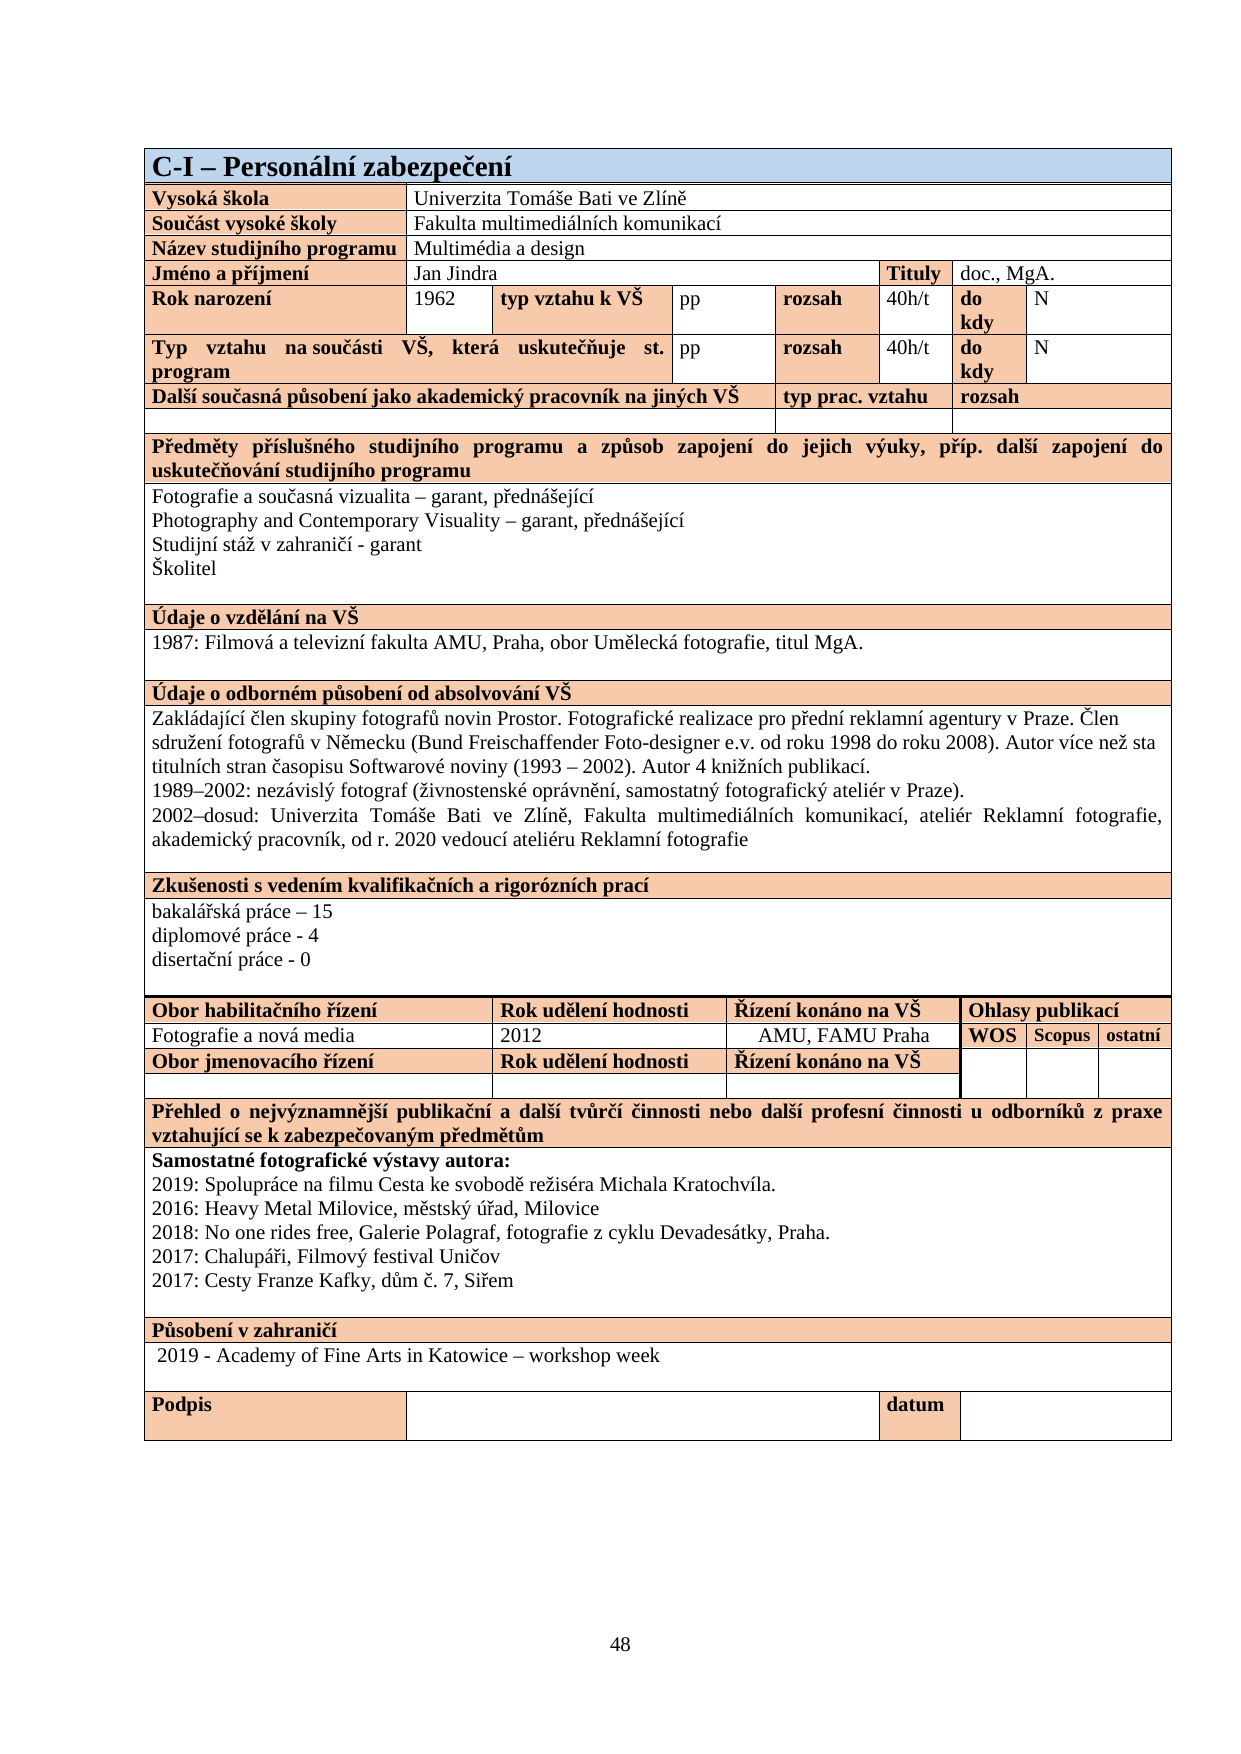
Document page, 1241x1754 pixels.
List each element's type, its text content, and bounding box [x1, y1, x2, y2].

table_cell [1099, 1049, 1171, 1098]
table_cell Rok udělení hodnosti [493, 998, 726, 1022]
table_cell [145, 409, 775, 433]
table_cell [407, 1392, 879, 1440]
table_cell Tituly [880, 261, 952, 285]
table_cell Předměty příslušného studijního programu a způsob zapojení do jejich výuky, příp. další zapojení do uskutečňování studijního programu [145, 434, 1171, 482]
table_cell [145, 1074, 492, 1098]
table_cell typ vztahu k VŠ [493, 286, 672, 334]
table_cell Další současná působení jako akademický pracovník na jiných VŠ [145, 384, 775, 408]
table_cell 2012 [493, 1024, 726, 1047]
table_cell Univerzita Tomáše Bati ve Zlíně [407, 185, 1171, 209]
table_cell 1987: Filmová a televizní fakulta AMU, Praha, obor Umělecká fotografie, titul MgA. [145, 630, 1171, 680]
table_cell [493, 1074, 726, 1098]
table_cell Zkušenosti s vedením kvalifikačních a rigorózních prací [145, 873, 1171, 898]
table_cell Multimédia a design [407, 236, 1171, 260]
table_cell Obor habilitačního řízení [145, 998, 492, 1022]
table_cell Součást vysoké školy [145, 211, 406, 234]
table_cell datum [880, 1392, 960, 1440]
table_cell Jméno a příjmení [145, 261, 406, 285]
table_cell Ohlasy publikací [962, 998, 1171, 1022]
table_cell ostatní [1099, 1024, 1171, 1047]
table_cell AMU, FAMU Praha [727, 1024, 959, 1047]
table_cell [961, 1392, 1171, 1440]
table_cell Rok narození [145, 286, 406, 334]
table_cell Údaje o vzdělání na VŠ [145, 605, 1171, 629]
table_cell Přehled o nejvýznamnější publikační a další tvůrčí činnosti nebo další profesní činnosti u odborníků z praxe vztahující se k zabezpečovaným předmětům [145, 1099, 1171, 1147]
table_cell [727, 1074, 959, 1098]
table_cell do kdy [953, 335, 1026, 383]
table_cell Scopus [1027, 1024, 1098, 1047]
table_cell Fakulta multimediálních komunikací [407, 211, 1171, 234]
table_cell [953, 409, 1171, 433]
table_cell Zakládající člen skupiny fotografů novin Prostor. Fotografické realizace pro přední reklamní agentury v Praze. Člen sdružení fotografů v Německu (Bund Freischaffender Foto-designer e.v. od roku 1998 do roku 2008). Autor více než sta titulních stran časopisu Softwarové noviny (1993 – 2002). Autor 4 knižních publikací. 1989–2002: nezávislý fotograf (živnostenské oprávnění, samostatný fotografický ateliér v Praze). 2002–dosud: Univerzita Tomáše Bati ve Zlíně, Fakulta multimediálních komunikací, ateliér Reklamní fotografie, akademický pracovník, od r. 2020 vedoucí ateliéru Reklamní fotografie [145, 706, 1171, 872]
table_cell Fotografie a současná vizualita – garant, přednášející Photography and Contemporary Visuality – garant, přednášející Studijní stáž v zahraničí - garant Školitel [145, 484, 1171, 604]
table_cell 40h/t [880, 335, 952, 383]
table_cell WOS [962, 1024, 1026, 1047]
table_cell [962, 1049, 1026, 1098]
table_cell rozsah [776, 335, 879, 383]
table_cell bakalářská práce – 15 diplomové práce - 4 disertační práce - 0 [145, 899, 1171, 995]
table_cell Samostatné fotografické výstavy autora: 2019: Spolupráce na filmu Cesta ke svobodě režiséra Michala Kratochvíla. 2016: Heavy Metal Milovice, městský úřad, Milovice 2018: No one rides free, Galerie Polagraf, fotografie z cyklu Devadesátky, Praha. 2017: Chalupáři, Filmový festival Uničov 2017: Cesty Franze Kafky, dům č. 7, Siřem [145, 1148, 1171, 1317]
table_cell N [1027, 335, 1171, 383]
table_cell Jan Jindra [407, 261, 879, 285]
table_header C-I – Personální zabezpečení [145, 149, 1171, 182]
table_cell N [1027, 286, 1171, 334]
table_cell pp [673, 335, 775, 383]
table_cell Fotografie a nová media [145, 1024, 492, 1047]
table_cell 40h/t [880, 286, 952, 334]
table_cell Podpis [145, 1392, 406, 1440]
table_cell typ prac. vztahu [776, 384, 952, 408]
table_cell [1027, 1049, 1098, 1098]
table_cell do kdy [953, 286, 1026, 334]
table_cell Řízení konáno na VŠ [727, 998, 959, 1022]
table_cell doc., MgA. [953, 261, 1171, 285]
table_cell rozsah [776, 286, 879, 334]
table_cell Obor jmenovacího řízení [145, 1049, 492, 1073]
table_cell 2019 - Academy of Fine Arts in Katowice – workshop week [145, 1343, 1171, 1391]
table_cell Rok udělení hodnosti [493, 1049, 726, 1073]
table_cell 1962 [407, 286, 492, 334]
table_cell rozsah [953, 384, 1171, 408]
table_cell Řízení konáno na VŠ [727, 1049, 959, 1073]
table_cell pp [673, 286, 775, 334]
table_cell Údaje o odborném působení od absolvování VŠ [145, 681, 1171, 705]
table_cell Název studijního programu [145, 236, 406, 260]
table_cell Vysoká škola [145, 185, 406, 209]
table_cell [776, 409, 952, 433]
table_cell Typ vztahu na součásti VŠ, která uskutečňuje st. program [145, 335, 672, 383]
table_cell Působení v zahraničí [145, 1318, 1171, 1342]
